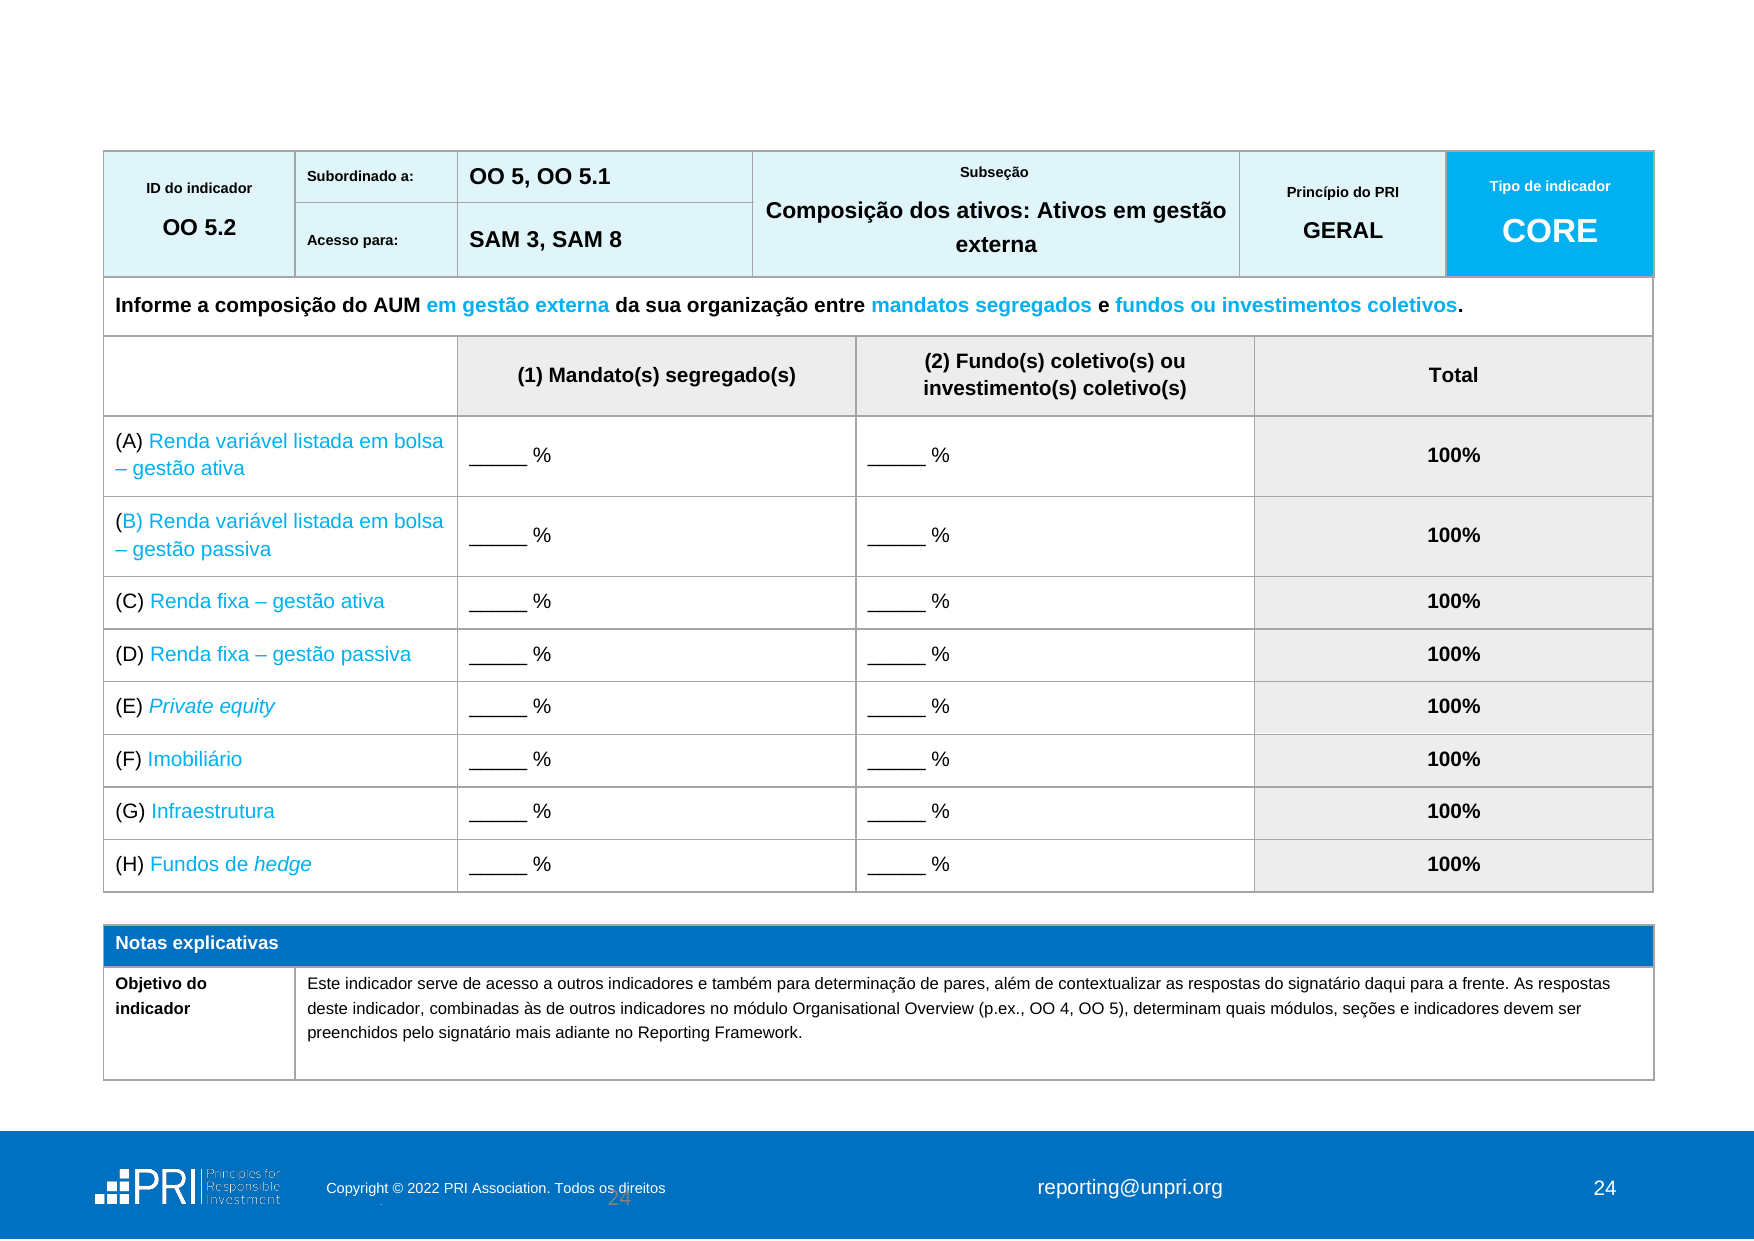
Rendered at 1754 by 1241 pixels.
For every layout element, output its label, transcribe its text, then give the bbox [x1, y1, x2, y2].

table_cell SAM 3, SAM 8 [458, 203, 752, 276]
table_cell (A) Renda variável listada em bolsa – gestão ativa [104, 417, 457, 496]
table_header Princípio do PRI GERAL [1240, 152, 1445, 276]
table_cell 100% [1255, 682, 1652, 733]
table_cell _____ % [458, 788, 855, 839]
table_cell (E) Private equity [104, 682, 457, 733]
table_cell 100% [1255, 788, 1652, 839]
table_cell (D) Renda fixa – gestão passiva [104, 630, 457, 681]
picture [92, 1166, 282, 1207]
table_cell 100% [1255, 630, 1652, 681]
table_header Tipo de indicador CORE [1447, 152, 1653, 276]
table_cell 100% [1255, 577, 1652, 628]
table_cell _____ % [458, 630, 855, 681]
table_header Subseção Composição dos ativos: Ativos em gestão externa [753, 152, 1239, 276]
table_cell [104, 337, 457, 415]
table_cell (G) Infraestrutura [104, 788, 457, 839]
table_cell _____ % [458, 682, 855, 733]
table_cell (F) Imobiliário [104, 735, 457, 786]
table_cell 100% [1255, 840, 1652, 891]
table_cell 100% [1255, 735, 1652, 786]
table_header OO 5, OO 5.1 [458, 152, 752, 201]
table_cell _____ % [458, 840, 855, 891]
table_cell _____ % [857, 735, 1254, 786]
table_cell Informe a composição do AUM em gestão externa da sua organização entre mandatos segregados e fundos ou investimentos coletivos. [104, 278, 1652, 335]
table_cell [296, 968, 1653, 1079]
table_cell _____ % [458, 417, 855, 496]
table_cell _____ % [857, 630, 1254, 681]
table_header Notas explicativas [104, 926, 1653, 966]
table_cell (C) Renda fixa – gestão ativa [104, 577, 457, 628]
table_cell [104, 968, 294, 1079]
table_cell (1) Mandato(s) segregado(s) [458, 337, 855, 415]
table_cell 100% [1255, 417, 1652, 496]
table_cell Total [1255, 337, 1652, 415]
table_cell _____ % [857, 577, 1254, 628]
table_header ID do indicador OO 5.2 [104, 152, 294, 276]
table_cell _____ % [857, 497, 1254, 576]
table_cell _____ % [857, 682, 1254, 733]
table_cell _____ % [458, 497, 855, 576]
table_cell _____ % [458, 735, 855, 786]
table_cell (B) Renda variável listada em bolsa – gestão passiva [104, 497, 457, 576]
table_cell (H) Fundos de hedge [104, 840, 457, 891]
table_cell _____ % [857, 840, 1254, 891]
table_cell 100% [1255, 497, 1652, 576]
table_cell _____ % [458, 577, 855, 628]
table_cell (2) Fundo(s) coletivo(s) ou investimento(s) coletivo(s) [857, 337, 1254, 415]
table_cell Acesso para: [296, 203, 457, 276]
table_cell _____ % [857, 788, 1254, 839]
table_header Subordinado a: [296, 152, 457, 201]
table_cell _____ % [857, 417, 1254, 496]
